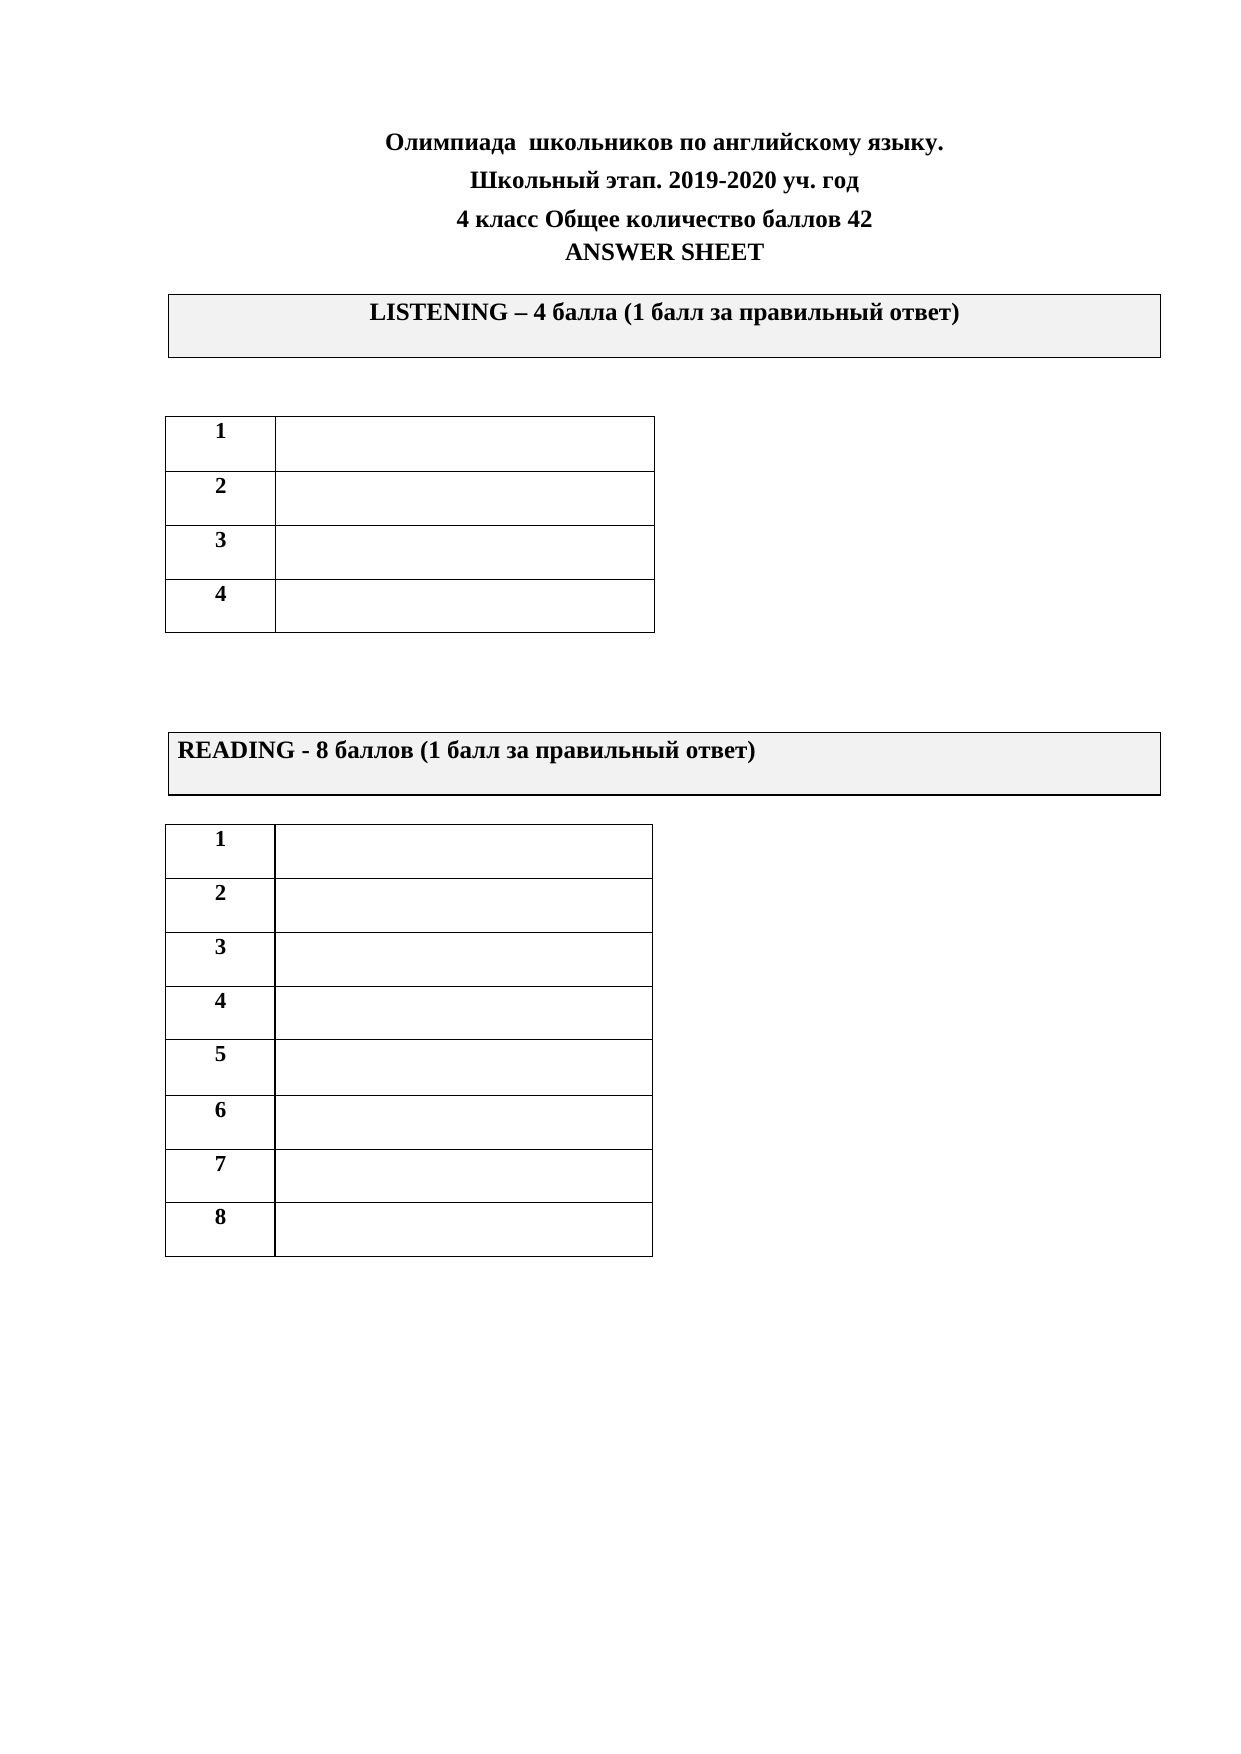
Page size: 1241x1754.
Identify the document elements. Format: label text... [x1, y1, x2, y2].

table_cell 2 [166, 472, 275, 525]
table_cell [276, 1040, 652, 1095]
table_cell [276, 526, 654, 578]
table_cell [276, 987, 652, 1039]
table_cell 6 [166, 1096, 274, 1148]
text Олимпиада школьников по английскому языку. [177, 127, 1152, 156]
table_cell 5 [166, 1040, 274, 1095]
table_header [276, 417, 654, 471]
table_cell 4 [166, 987, 274, 1039]
table_cell [276, 1203, 652, 1256]
table_cell 8 [166, 1203, 274, 1256]
table_cell 7 [166, 1150, 274, 1202]
table_cell 2 [166, 879, 274, 932]
table_cell 4 [166, 580, 275, 632]
table_cell [276, 472, 654, 525]
table_cell [276, 933, 652, 986]
text Школьный этап. 2019-2020 уч. год [177, 166, 1152, 194]
table_cell [276, 1150, 652, 1202]
text ANSWER SHEET [177, 237, 1152, 266]
text 4 класс Общее количество баллов 42 [177, 204, 1152, 232]
text READING - 8 баллов (1 балл за правильный ответ) [169, 733, 1160, 761]
table_cell 3 [166, 526, 275, 578]
text LISTENING – 4 балла (1 балл за правильный ответ) [169, 295, 1160, 323]
table_header 1 [166, 825, 274, 878]
table_header [276, 825, 652, 878]
table_cell [276, 1096, 652, 1148]
table_cell [276, 879, 652, 932]
table_cell 3 [166, 933, 274, 986]
table_cell [276, 580, 654, 632]
table_header 1 [166, 417, 275, 471]
